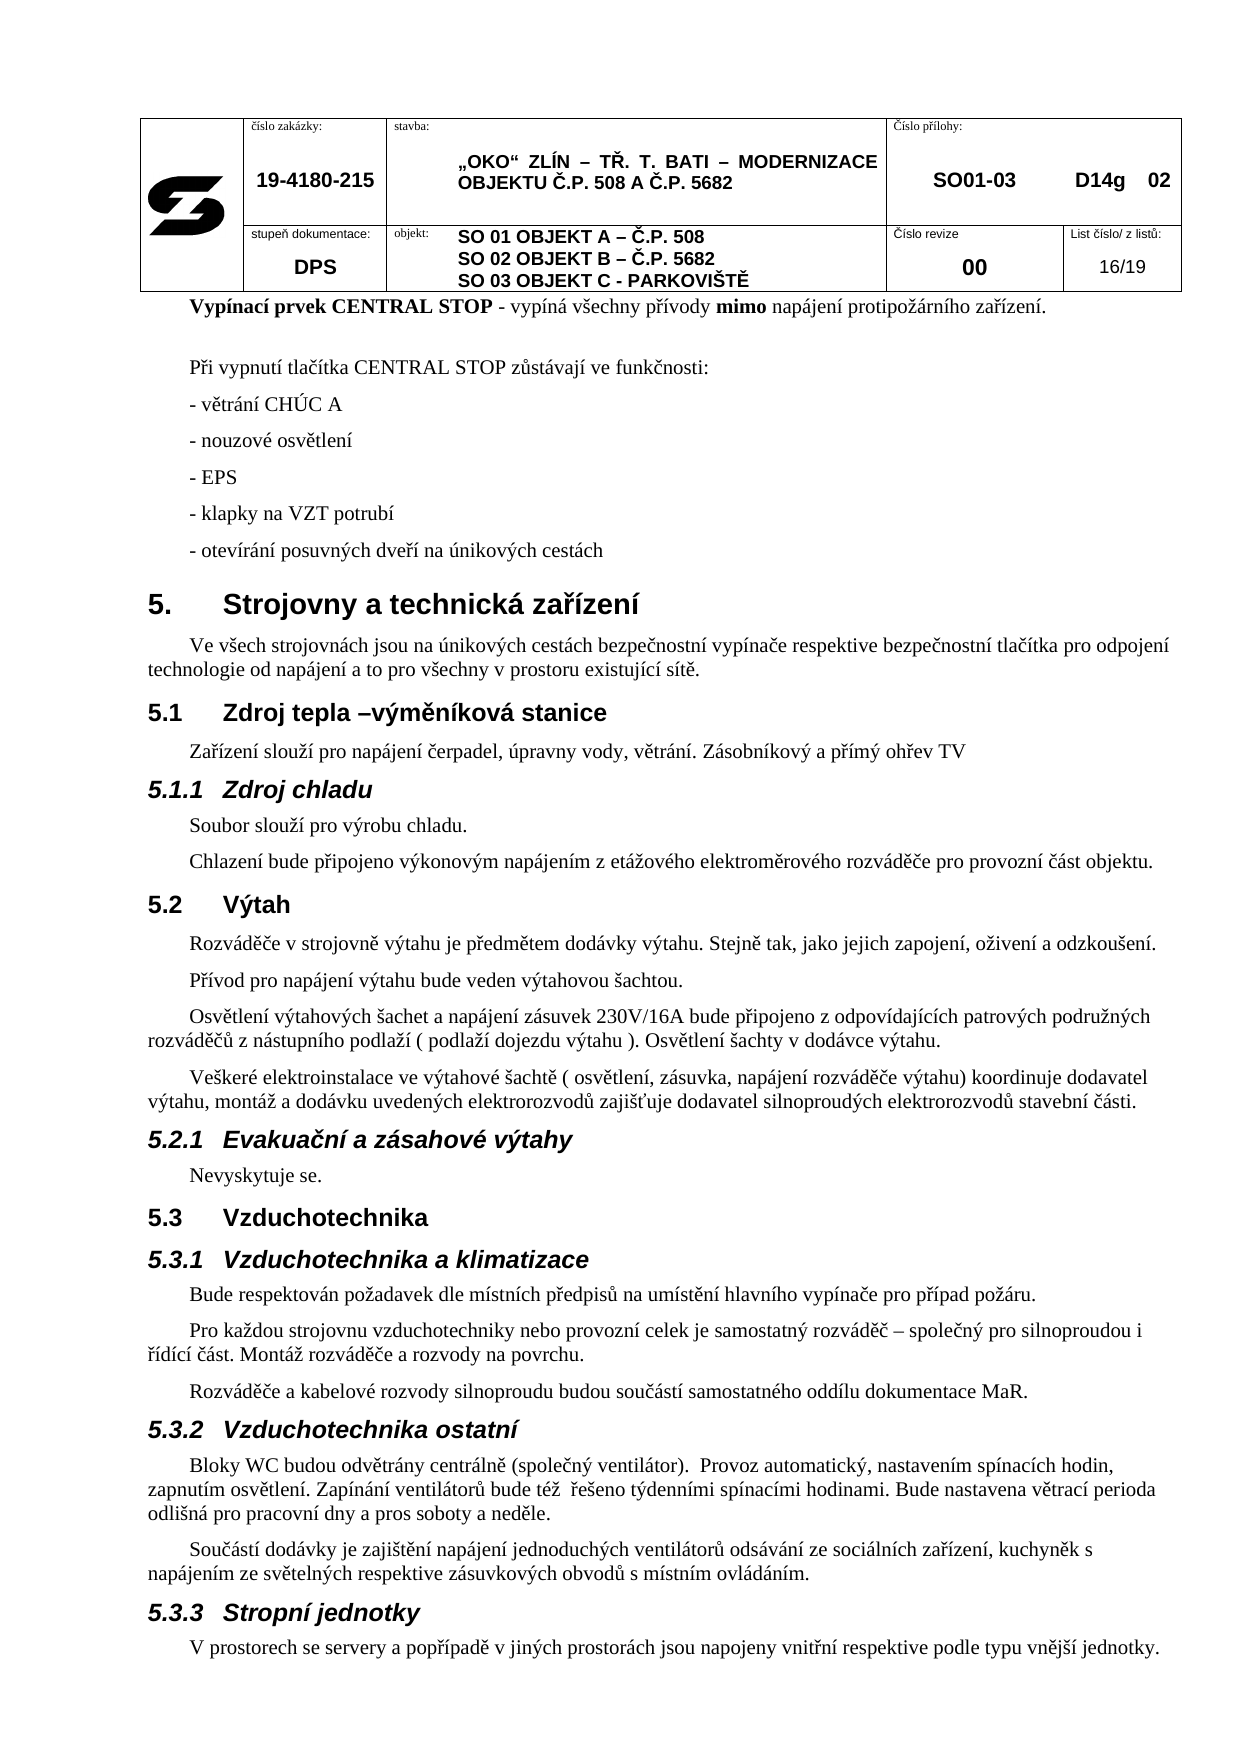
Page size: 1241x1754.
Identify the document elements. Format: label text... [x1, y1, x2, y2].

text Přívod pro napájení výtahu bude veden výtahovou šachtou. [148, 968, 1181, 992]
subtitle Evakuační a zásahové výtahy [148, 1126, 1181, 1154]
text - větrání CHÚC A [148, 392, 1181, 416]
subtitle Vzduchotechnika a klimatizace [148, 1244, 1181, 1273]
text - nouzové osvětlení [148, 428, 1181, 452]
text Součástí dodávky je zajištění napájení jednoduchých ventilátorů odsávání ze sociálních zařízení, kuchyněk s napájením ze světelných respektive zásuvkových obvodů s místním ovládáním. [148, 1537, 1181, 1585]
subtitle Zdroj tepla –výměníková stanice [148, 698, 1181, 726]
subtitle Vzduchotechnika ostatní [148, 1415, 1181, 1444]
text V prostorech se servery a popřípadě v jiných prostorách jsou napojeny vnitřní respektive podle typu vnější jednotky. [148, 1635, 1181, 1659]
text Vypínací prvek CENTRAL STOP - vypíná všechny přívody mimo napájení protipožárního zařízení. [148, 294, 1181, 318]
text - otevírání posuvných dveří na únikových cestách [148, 538, 1181, 562]
text Veškeré elektroinstalace ve výtahové šachtě ( osvětlení, zásuvka, napájení rozváděče výtahu) koordinuje dodavatel výtahu, montáž a dodávku uvedených elektrorozvodů zajišťuje dodavatel silnoproudých elektrorozvodů stavební části. [148, 1065, 1181, 1113]
text Osvětlení výtahových šachet a napájení zásuvek 230V/16A bude připojeno z odpovídajících patrových podružných rozváděčů z nástupního podlaží ( podlaží dojezdu výtahu ). Osvětlení šachty v dodávce výtahu. [148, 1004, 1181, 1052]
text - klapky na VZT potrubí [148, 501, 1181, 525]
subtitle Strojovny a technická zařízení [148, 587, 1181, 620]
text Nevyskytuje se. [148, 1163, 1181, 1187]
text Ve všech strojovnách jsou na únikových cestách bezpečnostní vypínače respektive bezpečnostní tlačítka pro odpojení technologie od napájení a to pro všechny v prostoru existující sítě. [148, 633, 1181, 681]
subtitle Zdroj chladu [148, 776, 1181, 804]
text Zařízení slouží pro napájení čerpadel, úpravny vody, větrání. Zásobníkový a přímý ohřev TV [148, 739, 1181, 763]
text Pro každou strojovnu vzduchotechniky nebo provozní celek je samostatný rozváděč – společný pro silnoproudou i řídící část. Montáž rozváděče a rozvody na povrchu. [148, 1318, 1181, 1366]
subtitle Výtah [148, 890, 1181, 919]
text Bude respektován požadavek dle místních předpisů na umístění hlavního vypínače pro případ požáru. [148, 1282, 1181, 1306]
text Bloky WC budou odvětrány centrálně (společný ventilátor). Provoz automatický, nastavením spínacích hodin, zapnutím osvětlení. Zapínání ventilátorů bude též řešeno týdenními spínacími hodinami. Bude nastavena větrací perioda odlišná pro pracovní dny a pros soboty a neděle. [148, 1452, 1181, 1525]
text Rozváděče a kabelové rozvody silnoproudu budou součástí samostatného oddílu dokumentace MaR. [148, 1379, 1181, 1403]
subtitle Vzduchotechnika [148, 1203, 1181, 1232]
text Soubor slouží pro výrobu chladu. [148, 813, 1181, 837]
text Rozváděče v strojovně výtahu je předmětem dodávky výtahu. Stejně tak, jako jejich zapojení, oživení a odzkoušení. [148, 931, 1181, 955]
text Při vypnutí tlačítka CENTRAL STOP zůstávají ve funkčnosti: [148, 355, 1181, 379]
text - EPS [148, 465, 1181, 489]
subtitle Stropní jednotky [148, 1598, 1181, 1627]
text Chlazení bude připojeno výkonovým napájením z etážového elektroměrového rozváděče pro provozní část objektu. [148, 849, 1181, 873]
